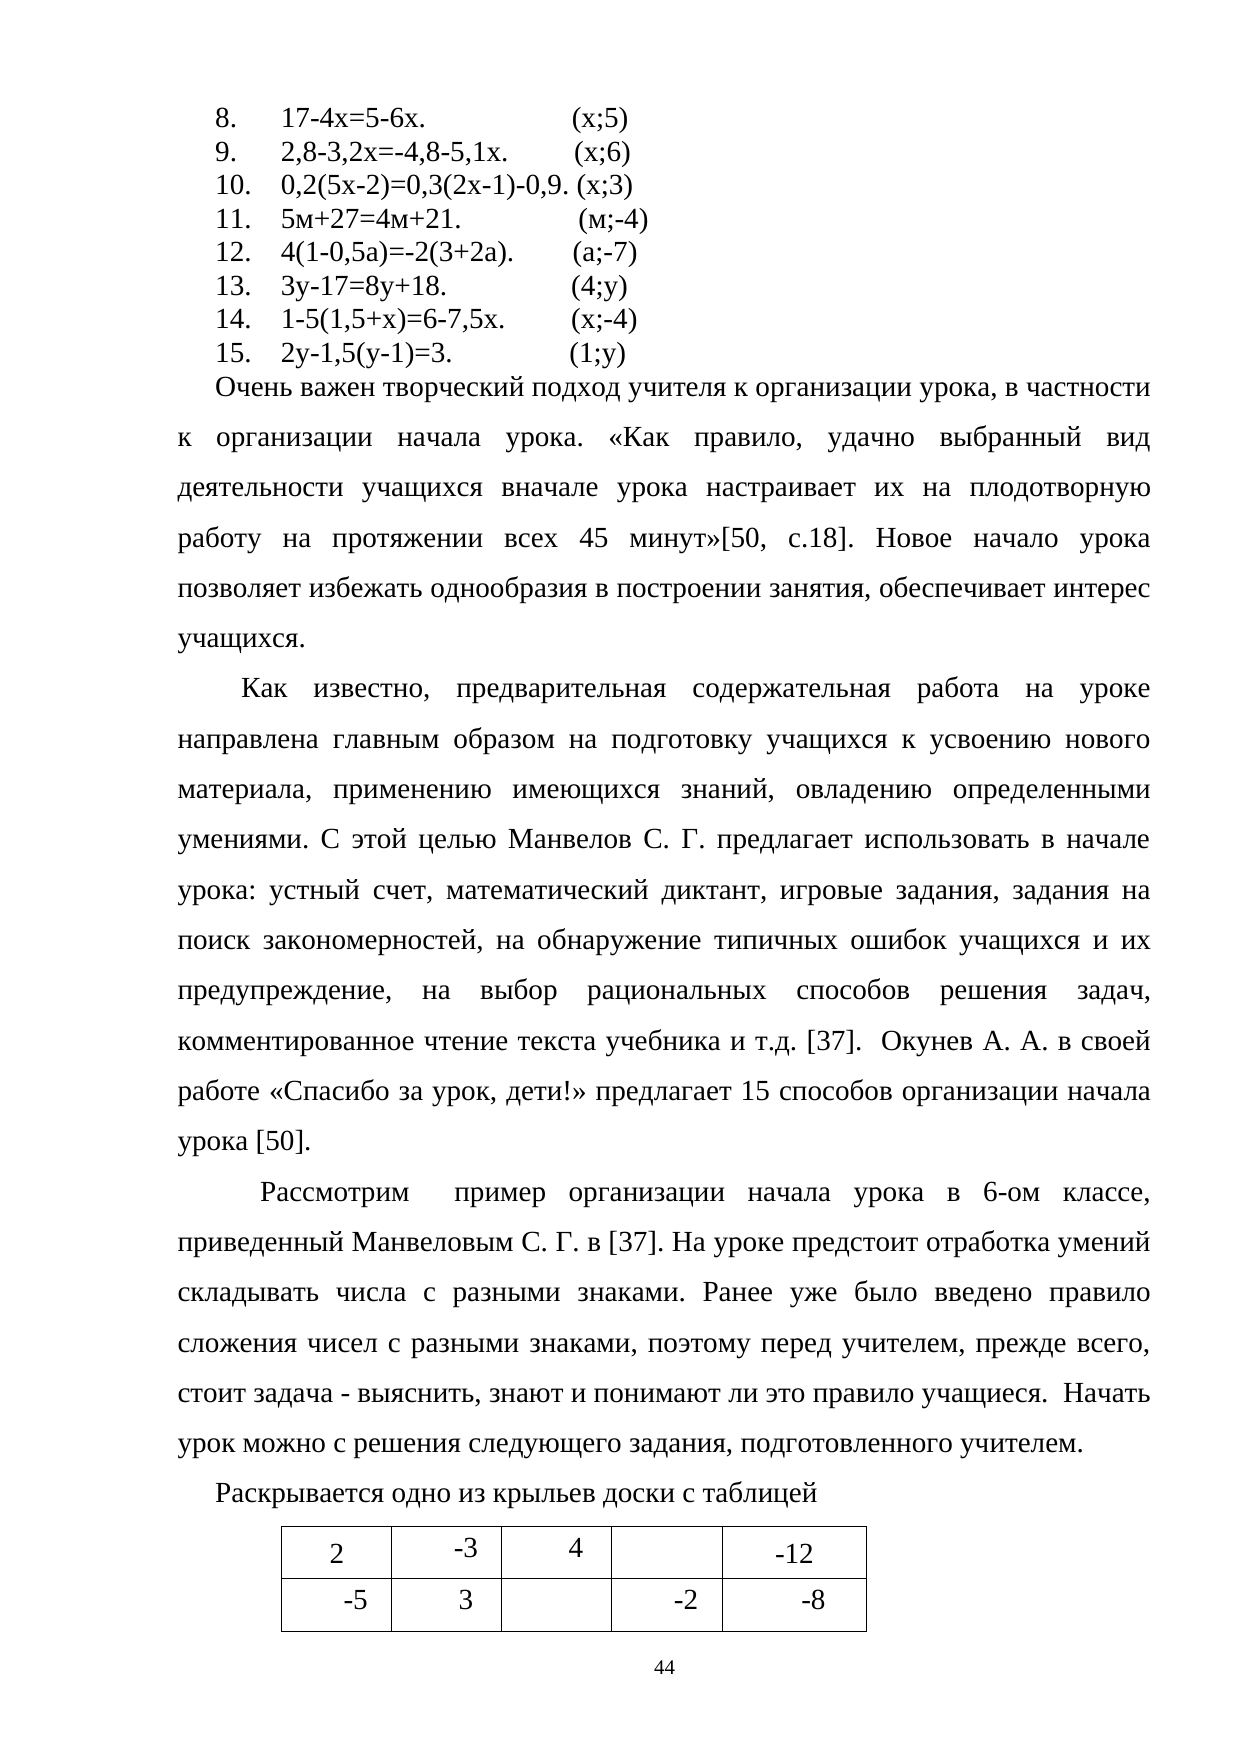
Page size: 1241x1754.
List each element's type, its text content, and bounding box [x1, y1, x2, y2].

table_header -3 [392, 1527, 501, 1578]
text Рассмотрим пример организации начала урока в 6-ом классе, приведенный Манвеловым С. Г. в [37]. На уроке предстоит отработка умений складывать числа с разными знаками. Ранее уже было введено правило сложения чисел с разными знаками, поэтому перед учителем, прежде всего, стоит задача - выяснить, знают и понимают ли это правило учащиеся. Начать урок можно с решения следующего задания, подготовленного учителем. [177, 1174, 1152, 1459]
table_cell -5 [282, 1579, 391, 1631]
list 3у-17=8у+18. (4;у) [177, 268, 1152, 302]
table_cell 3 [392, 1579, 501, 1631]
list 4(1-0,5а)=-2(3+2а). (а;-7) [177, 234, 1152, 268]
text Очень важен творческий подход учителя к организации урока, в частности к организации начала урока. «Как правило, удачно выбранный вид деятельности учащихся вначале урока настраивает их на плодотворную работу на протяжении всех 45 минут»[50, с.18]. Новое начало урока позволяет избежать однообразия в построении занятия, обеспечивает интерес учащихся. [177, 369, 1152, 654]
list 2у-1,5(у-1)=3. (1;у) [177, 335, 1152, 369]
table_cell -8 [723, 1579, 866, 1631]
table_cell -2 [612, 1579, 722, 1631]
list 2,8-3,2х=-4,8-5,1х. (х;6) [177, 134, 1152, 167]
text Раскрывается одно из крыльев доски с таблицей [177, 1476, 1152, 1509]
table_cell [502, 1579, 611, 1631]
table_header 4 [502, 1527, 611, 1578]
list 5м+27=4м+21. (м;-4) [177, 201, 1152, 234]
list 0,2(5х-2)=0,3(2х-1)-0,9. (х;3) [177, 167, 1152, 201]
table_header 2 [282, 1527, 391, 1578]
list 1-5(1,5+х)=6-7,5х. (х;-4) [177, 302, 1152, 335]
table_header [612, 1527, 722, 1578]
table_header -12 [723, 1527, 866, 1578]
list 17-4х=5-6х. (х;5) [177, 100, 1152, 134]
text Как известно, предварительная содержательная работа на уроке направлена главным образом на подготовку учащихся к усвоению нового материала, применению имеющихся знаний, овладению определенными умениями. С этой целью Манвелов С. Г. предлагает использовать в начале урока: устный счет, математический диктант, игровые задания, задания на поиск закономерностей, на обнаружение типичных ошибок учащихся и их предупреждение, на выбор рациональных способов решения задач, комментированное чтение текста учебника и т.д. [37]. Окунев А. А. в своей работе «Спасибо за урок, дети!» предлагает 15 способов организации начала урока [50]. [177, 671, 1152, 1157]
